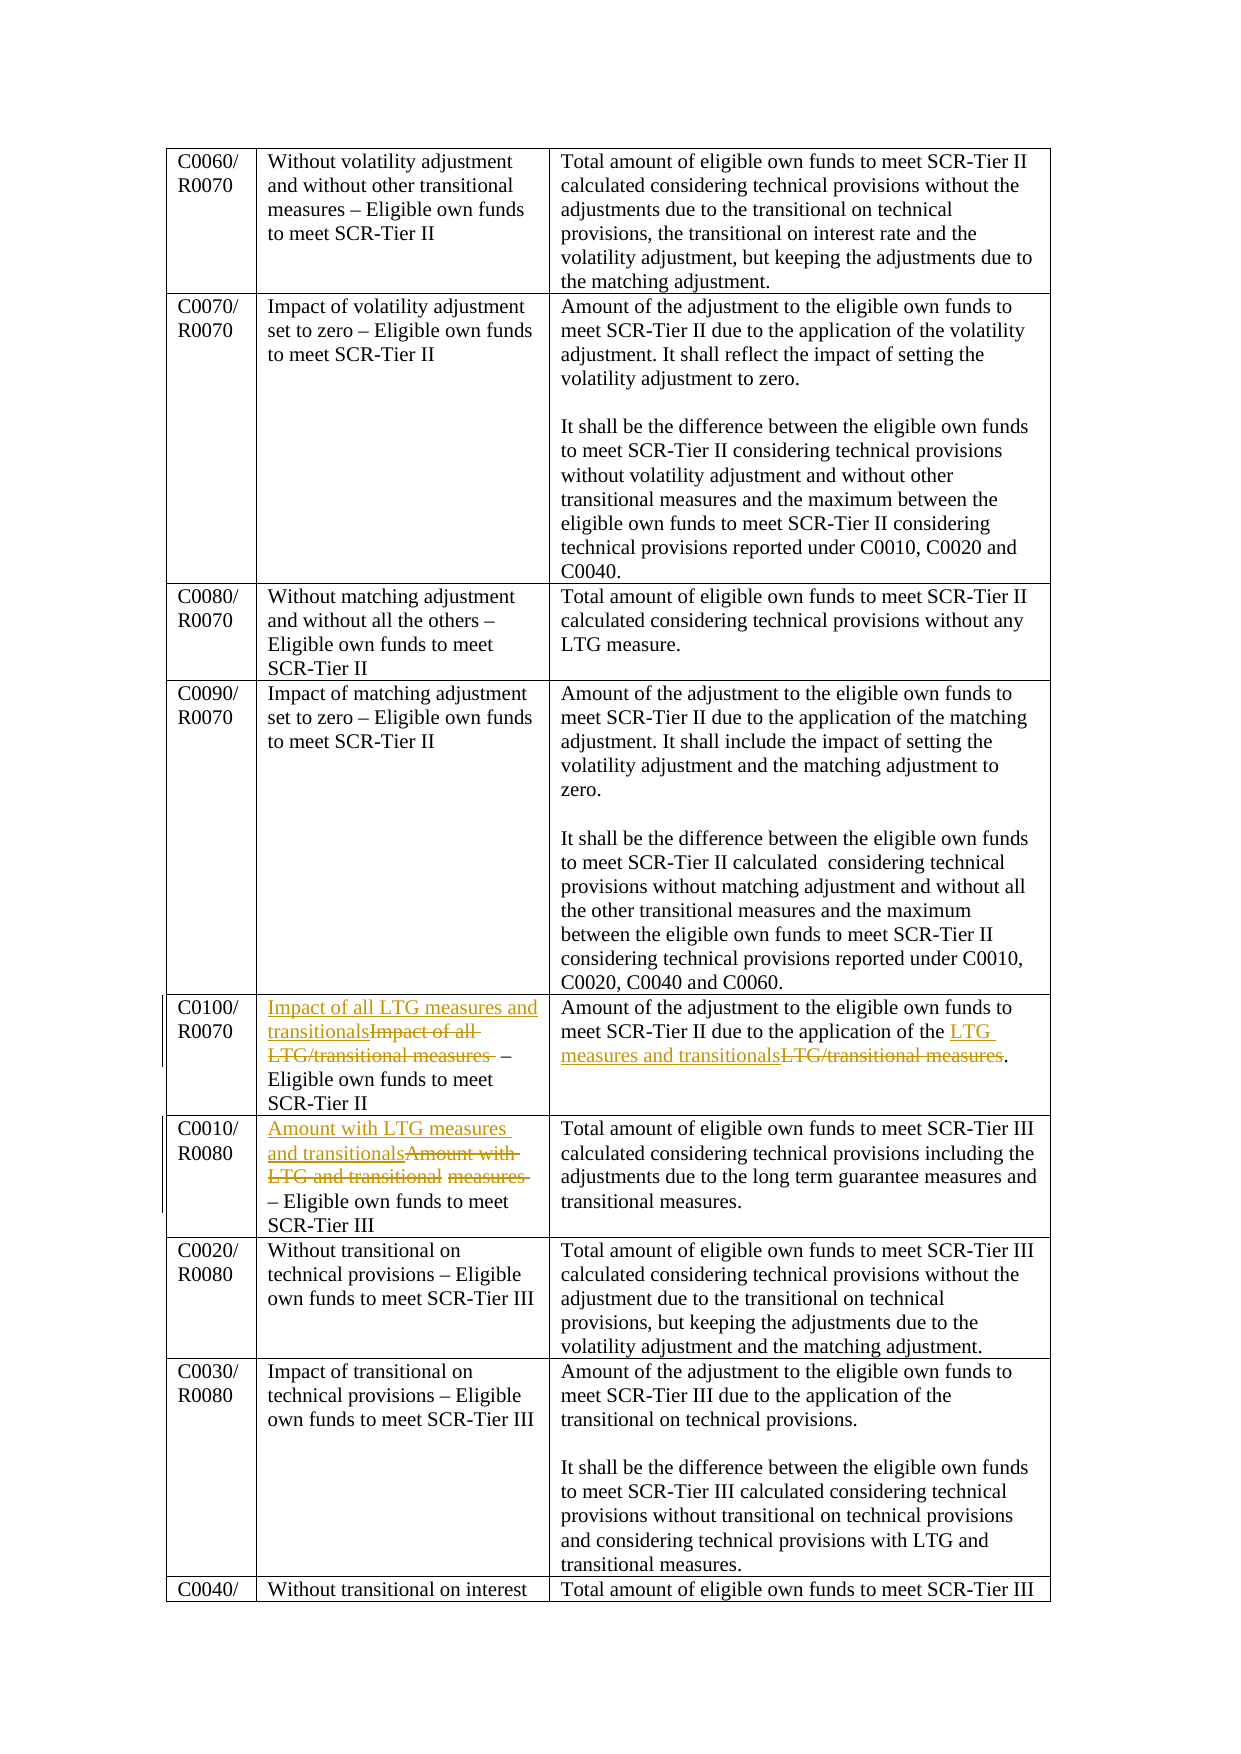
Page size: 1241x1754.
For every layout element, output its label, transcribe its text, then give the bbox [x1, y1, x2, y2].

table_cell Total amount of eligible own funds to meet SCR-Tier II calculated considering technical provisions without the adjustments due to the transitional on technical provisions, the transitional on interest rate and the volatility adjustment, but keeping the adjustments due to the matching adjustment. [550, 149, 1050, 293]
table_cell – Eligible own funds to meet SCR-Tier II [257, 995, 549, 1115]
table_cell C0060/ R0070 [167, 149, 256, 293]
table_cell Impact of transitional on technical provisions – Eligible own funds to meet SCR-Tier III [257, 1359, 549, 1576]
table_cell Without transitional on technical provisions – Eligible own funds to meet SCR-Tier III [257, 1238, 549, 1358]
table_cell C0030/ R0080 [167, 1359, 256, 1576]
table_cell C0010/R0080 [167, 1116, 256, 1237]
table_cell Impact of volatility adjustment set to zero – Eligible own funds to meet SCR-Tier II [257, 294, 549, 583]
table_cell Total amount of eligible own funds to meet SCR-Tier III calculated considering technical provisions including the adjustments due to the long term guarantee measures and transitional measures. [550, 1116, 1050, 1237]
table_cell – Eligible own funds to meet SCR-Tier III [257, 1116, 549, 1237]
table_cell C0080/ R0070 [167, 584, 256, 680]
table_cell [550, 1577, 1050, 1601]
table_cell Without matching adjustment and without all the others – Eligible own funds to meet SCR-Tier II [257, 584, 549, 680]
table_cell C0090/ R0070 [167, 681, 256, 994]
table_cell Amount of the adjustment to the eligible own funds to meet SCR-Tier II due to the application of the matching adjustment. It shall include the impact of setting the volatility adjustment and the matching adjustment to zero. It shall be the difference between the eligible own funds to meet SCR-Tier II calculated considering technical provisions without matching adjustment and without all the other transitional measures and the maximum between the eligible own funds to meet SCR-Tier II considering technical provisions reported under C0010, C0020, C0040 and C0060. [550, 681, 1050, 994]
table_cell Amount of the adjustment to the eligible own funds to meet SCR-Tier III due to the application of the transitional on technical provisions. It shall be the difference between the eligible own funds to meet SCR-Tier III calculated considering technical provisions without transitional on technical provisions and considering technical provisions with LTG and transitional measures. [550, 1359, 1050, 1576]
table_cell Impact of matching adjustment set to zero – Eligible own funds to meet SCR-Tier II [257, 681, 549, 994]
table_cell C0070/ R0070 [167, 294, 256, 583]
table_cell Total amount of eligible own funds to meet SCR-Tier III calculated considering technical provisions without the adjustment due to the transitional on technical provisions, but keeping the adjustments due to the volatility adjustment and the matching adjustment. [550, 1238, 1050, 1358]
table_cell C0020/R0080 [167, 1238, 256, 1358]
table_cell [257, 1577, 549, 1601]
table_cell Total amount of eligible own funds to meet SCR-Tier II calculated considering technical provisions without any LTG measure. [550, 584, 1050, 680]
table_cell Without volatility adjustment and without other transitional measures – Eligible own funds to meet SCR-Tier II [257, 149, 549, 293]
table_cell Amount of the adjustment to the eligible own funds to meet SCR-Tier II due to the application of the volatility adjustment. It shall reflect the impact of setting the volatility adjustment to zero. It shall be the difference between the eligible own funds to meet SCR-Tier II considering technical provisions without volatility adjustment and without other transitional measures and the maximum between the eligible own funds to meet SCR-Tier II considering technical provisions reported under C0010, C0020 and C0040. [550, 294, 1050, 583]
table_cell Amount of the adjustment to the eligible own funds to meet SCR-Tier II due to the application of the . [550, 995, 1050, 1115]
table_cell C0100/ R0070 [167, 995, 256, 1115]
table_cell C0040/ R0080 [167, 1577, 256, 1601]
